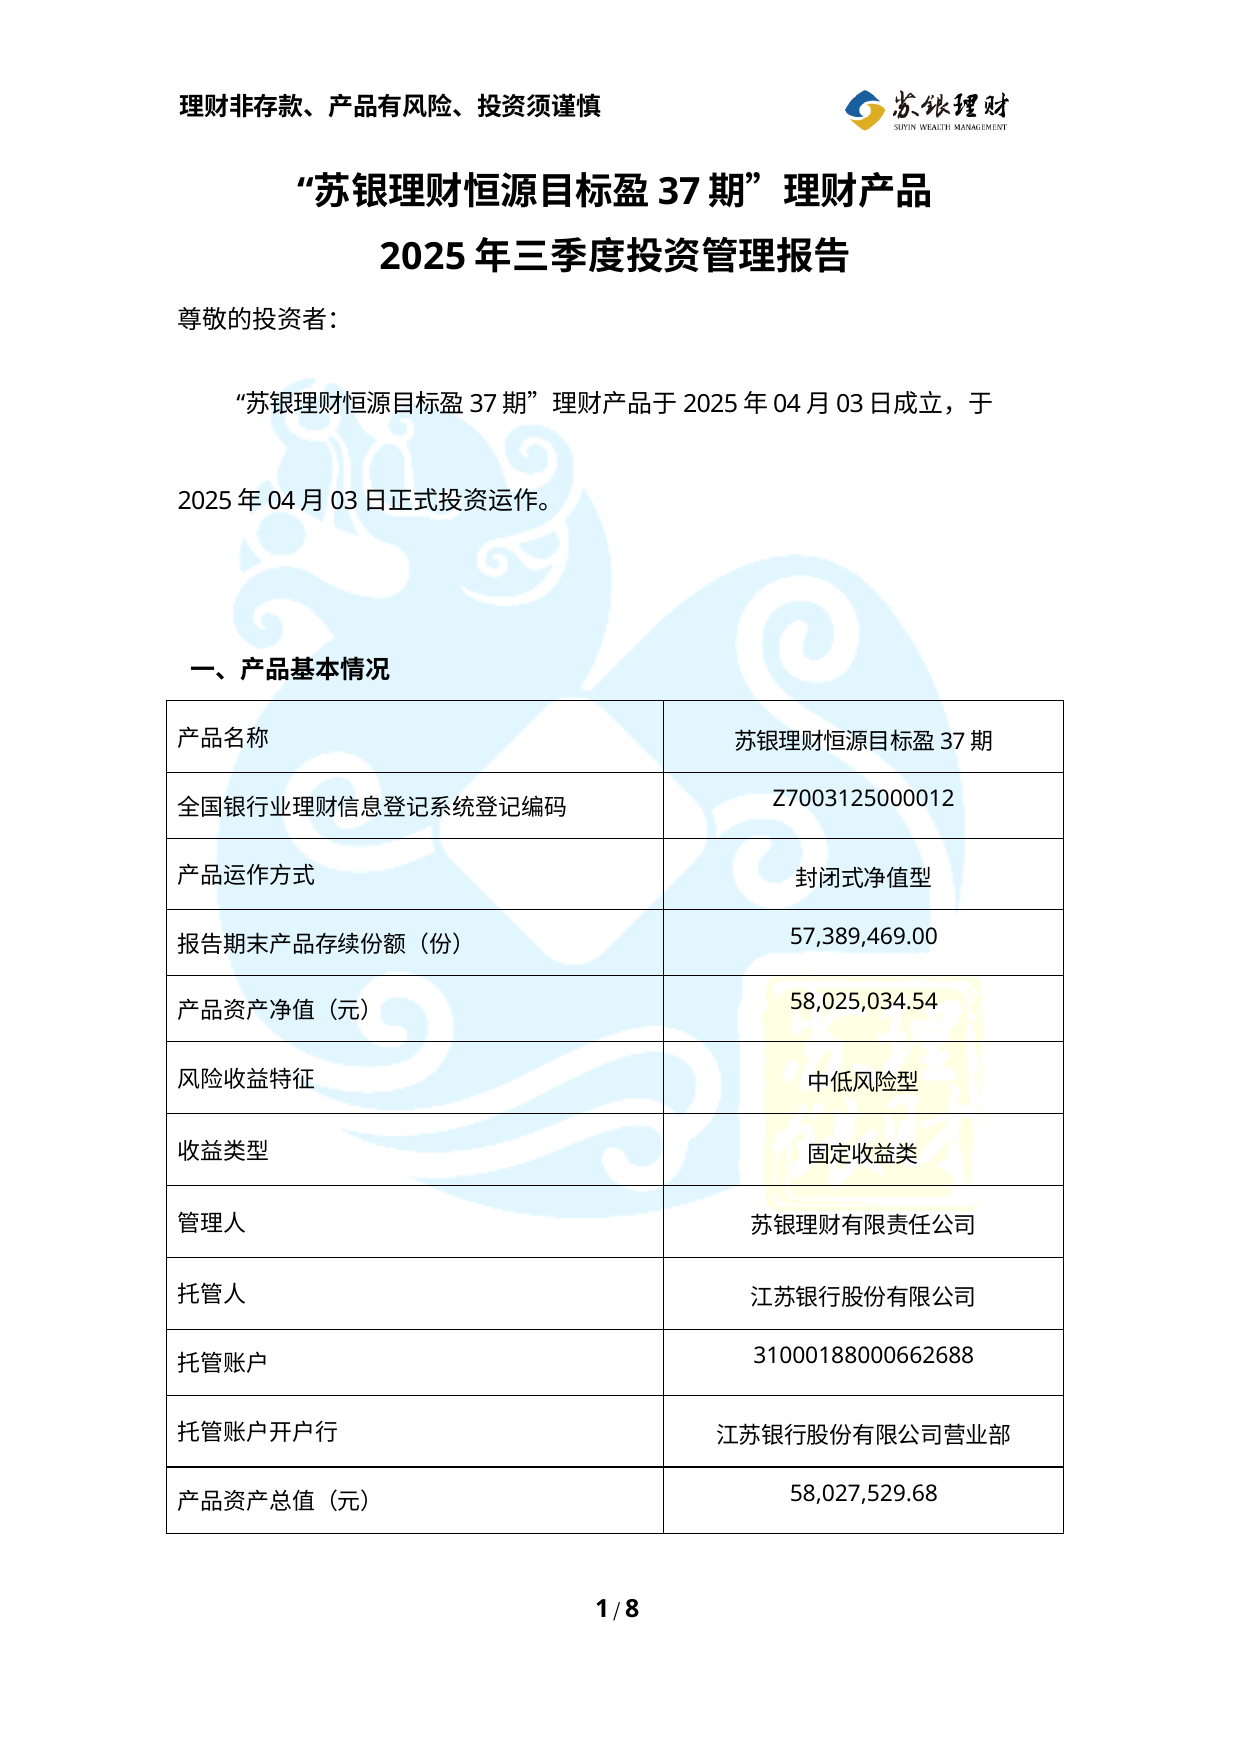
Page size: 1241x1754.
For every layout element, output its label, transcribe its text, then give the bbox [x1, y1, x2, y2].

table_cell 31000188000662688 [664, 1330, 1063, 1394]
table_cell 57,389,469.00 [664, 910, 1063, 975]
table_cell 管理人 [167, 1186, 663, 1257]
subtitle 一、产品基本情况 [190, 635, 1053, 700]
table_cell 报告期末产品存续份额（份） [167, 910, 663, 975]
table_cell 托管账户 [167, 1330, 663, 1394]
table_cell 托管人 [167, 1258, 663, 1328]
text “苏银理财恒源目标盈37期”理财产品 [177, 156, 1053, 221]
table_cell 封闭式净值型 [664, 839, 1063, 909]
table_cell 苏银理财有限责任公司 [664, 1186, 1063, 1257]
table_cell 江苏银行股份有限公司营业部 [664, 1396, 1063, 1466]
table_cell 江苏银行股份有限公司 [664, 1258, 1063, 1328]
table_cell 固定收益类 [664, 1114, 1063, 1185]
picture [820, 72, 1039, 143]
table_cell 产品资产总值（元） [167, 1468, 663, 1532]
text 尊敬的投资者： [177, 286, 1053, 351]
table_header 苏银理财恒源目标盈37期 [664, 701, 1063, 772]
text “苏银理财恒源目标盈37期”理财产品于 2025年04月03日成立，于2025年04月03日正式投资运作。 [177, 369, 1053, 531]
table_cell 中低风险型 [664, 1042, 1063, 1113]
table_cell Z7003125000012 [664, 773, 1063, 838]
table_cell 收益类型 [167, 1114, 663, 1185]
table_cell 风险收益特征 [167, 1042, 663, 1113]
table_cell 58,027,529.68 [664, 1468, 1063, 1532]
table_cell 产品资产净值（元） [167, 976, 663, 1041]
table_header 产品名称 [167, 701, 663, 772]
text 2025年三季度投资管理报告 [177, 221, 1053, 286]
table_cell 58,025,034.54 [664, 976, 1063, 1041]
table_cell 托管账户开户行 [167, 1396, 663, 1466]
table_cell 产品运作方式 [167, 839, 663, 909]
table_cell 全国银行业理财信息登记系统登记编码 [167, 773, 663, 838]
